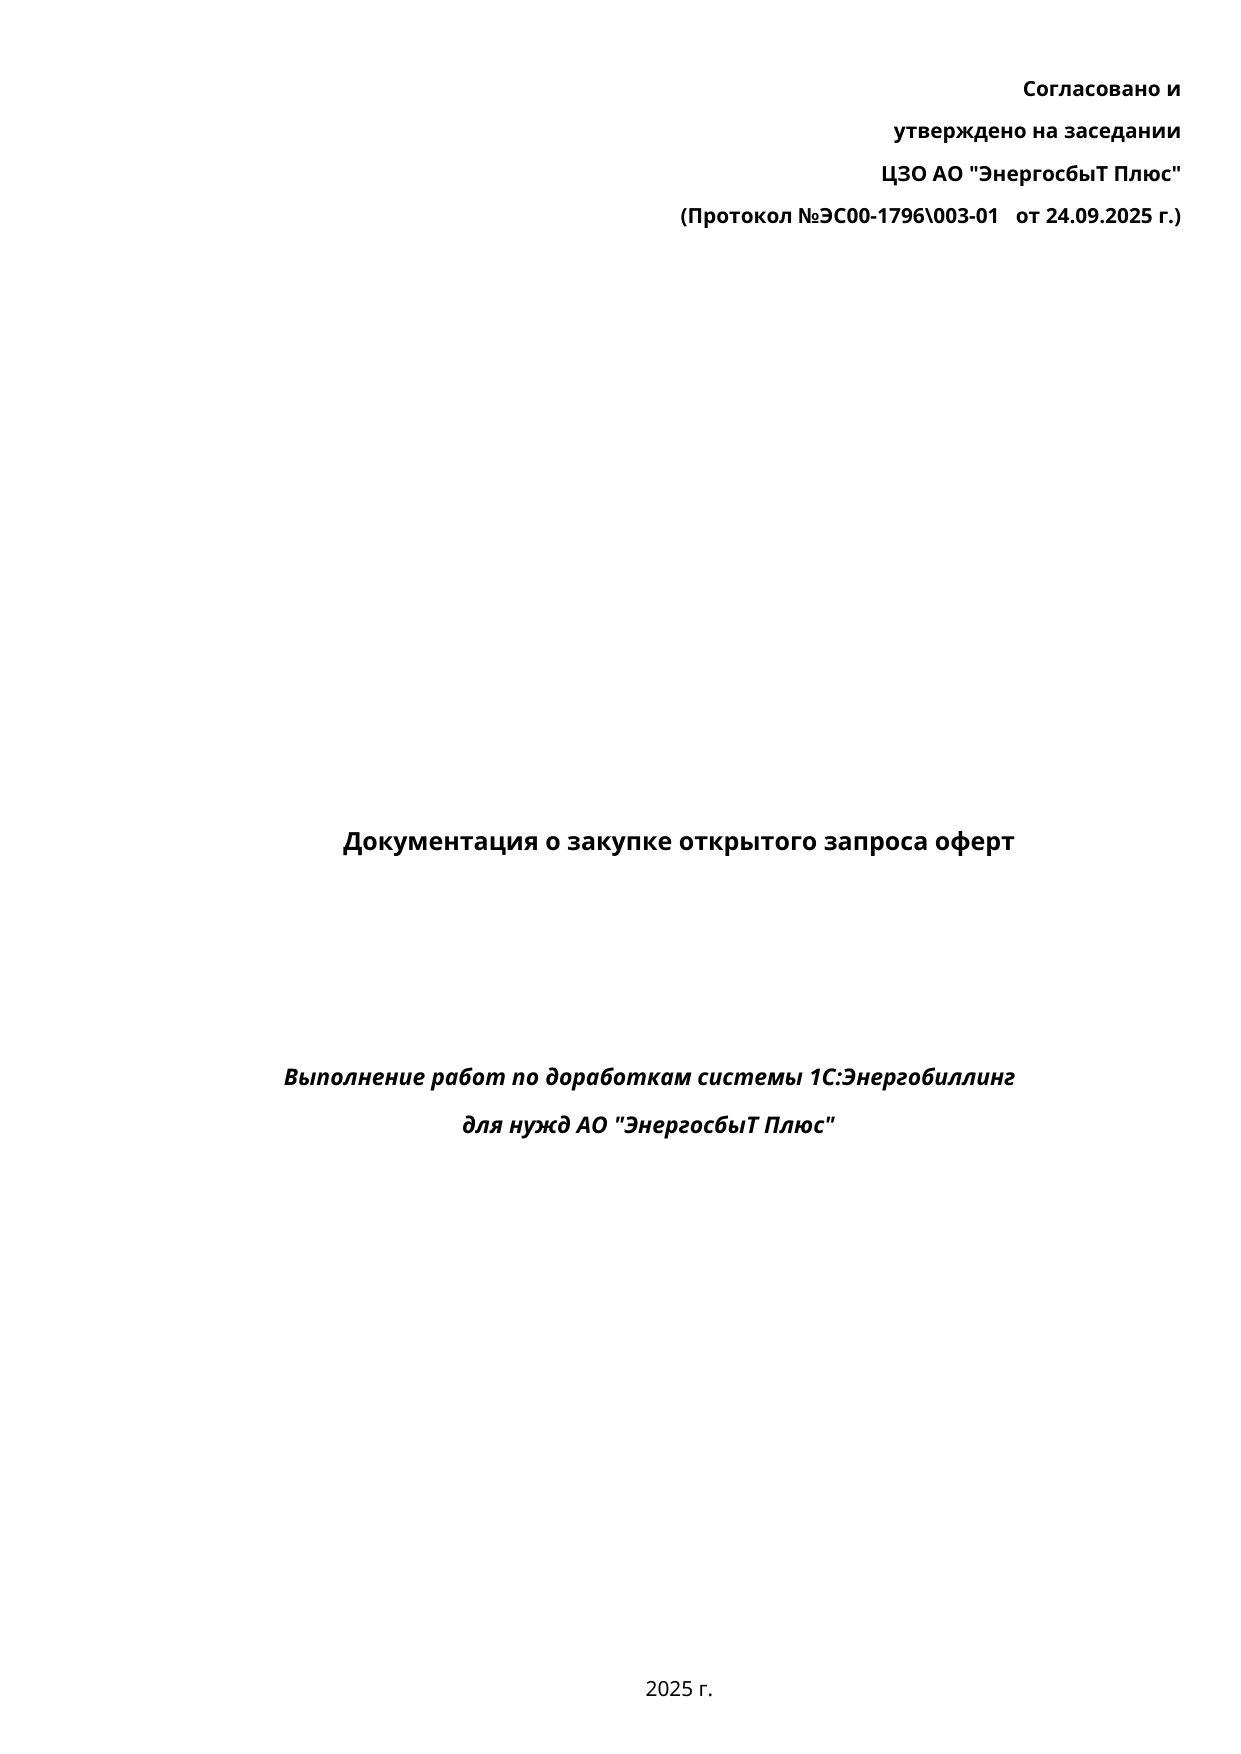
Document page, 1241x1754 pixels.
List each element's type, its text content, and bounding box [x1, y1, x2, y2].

text Документация о закупке открытого запроса оферт [118, 823, 1181, 857]
text Согласовано и [474, 74, 1181, 102]
text для нужд АО "ЭнергосбыТ Плюс" [118, 1109, 1181, 1140]
text Выполнение работ по доработкам системы 1С:Энергобиллинг [118, 1061, 1181, 1092]
text 2025 г. [118, 1674, 1181, 1702]
text (Протокол №ЭС00-1796\003-01 от 24.09.2025 г.) [474, 202, 1181, 230]
text утверждено на заседании [474, 116, 1181, 145]
text ЦЗО АО "ЭнергосбыТ Плюс" [474, 159, 1181, 187]
